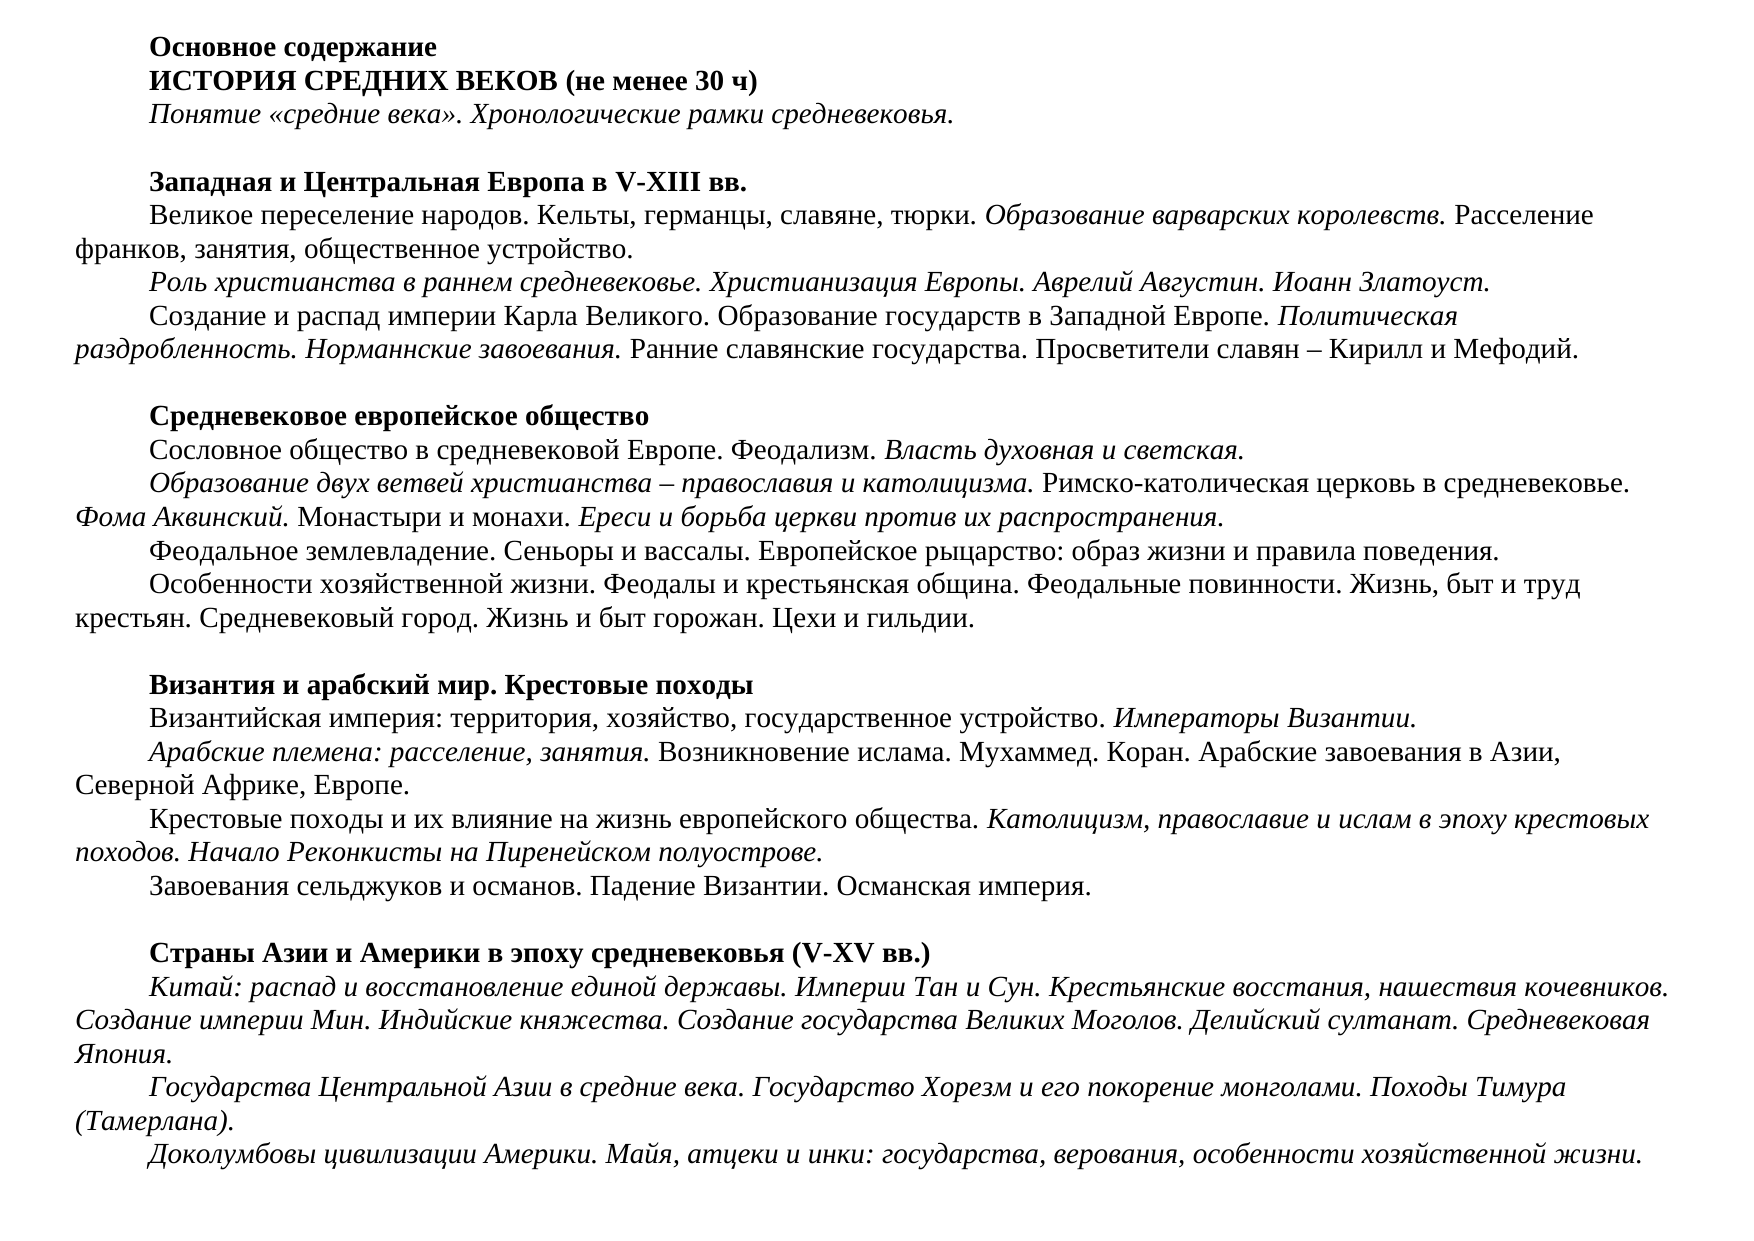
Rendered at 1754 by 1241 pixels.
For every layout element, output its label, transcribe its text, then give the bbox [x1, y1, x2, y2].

text Понятие «средние века». Хронологические рамки средневековья. [75, 97, 1679, 130]
text Государства Центральной Азии в средние века. Государство Хорезм и его покорение монголами. Походы Тимура (Тамерлана). [75, 1069, 1679, 1136]
text Особенности хозяйственной жизни. Феодалы и крестьянская община. Феодальные повинности. Жизнь, быт и труд крестьян. Средневековый город. Жизнь и быт горожан. Цехи и гильдии. [75, 566, 1679, 633]
text Завоевания сельджуков и османов. Падение Византии. Османская империя. [75, 868, 1679, 902]
text Сословное общество в средневековой Европе. Феодализм. Власть духовная и светская. [75, 432, 1679, 466]
text Византия и арабский мир. Крестовые походы [75, 667, 1679, 700]
text Феодальное землевладение. Сеньоры и вассалы. Европейское рыцарство: образ жизни и правила поведения. [75, 533, 1679, 566]
text Арабские племена: расселение, занятия. Возникновение ислама. Мухаммед. Коран. Арабские завоевания в Азии, Северной Африке, Европе. [75, 734, 1679, 801]
text Крестовые походы и их влияние на жизнь европейского общества. Католицизм, православие и ислам в эпоху крестовых походов. Начало Реконкисты на Пиренейском полуострове. [75, 801, 1679, 868]
text Основное содержание [75, 29, 1679, 63]
text Западная и Центральная Европа в V-XIII вв. [75, 164, 1679, 197]
text Создание и распад империи Карла Великого. Образование государств в Западной Европе. Политическая раздробленность. Норманнские завоевания. Ранние славянские государства. Просветители славян – Кирилл и Мефодий. [75, 298, 1679, 365]
text Роль христианства в раннем средневековье. Христианизация Европы. Аврелий Августин. Иоанн Златоуст. [75, 264, 1679, 298]
text Страны Азии и Америки в эпоху средневековья (V-XV вв.) [75, 935, 1679, 969]
text Доколумбовы цивилизации Америки. Майя, атцеки и инки: государства, верования, особенности хозяйственной жизни. [75, 1136, 1679, 1170]
text Средневековое европейское общество [75, 398, 1679, 432]
text Великое переселение народов. Кельты, германцы, славяне, тюрки. Образование варварских королевств. Расселение франков, занятия, общественное устройство. [75, 197, 1679, 264]
text Китай: распад и восстановление единой державы. Империи Тан и Сун. Крестьянские восстания, нашествия кочевников. Создание империи Мин. Индийские княжества. Создание государства Великих Моголов. Делийский султанат. Средневековая Япония. [75, 969, 1679, 1069]
text История средних веков (не менее 30 ч) [75, 63, 1679, 97]
text Образование двух ветвей христианства – православия и католицизма. Римско-католическая церковь в средневековье. Фома Аквинский. Монастыри и монахи. Ереси и борьба церкви против их распространения. [75, 466, 1679, 533]
text Византийская империя: территория, хозяйство, государственное устройство. Императоры Византии. [75, 700, 1679, 734]
